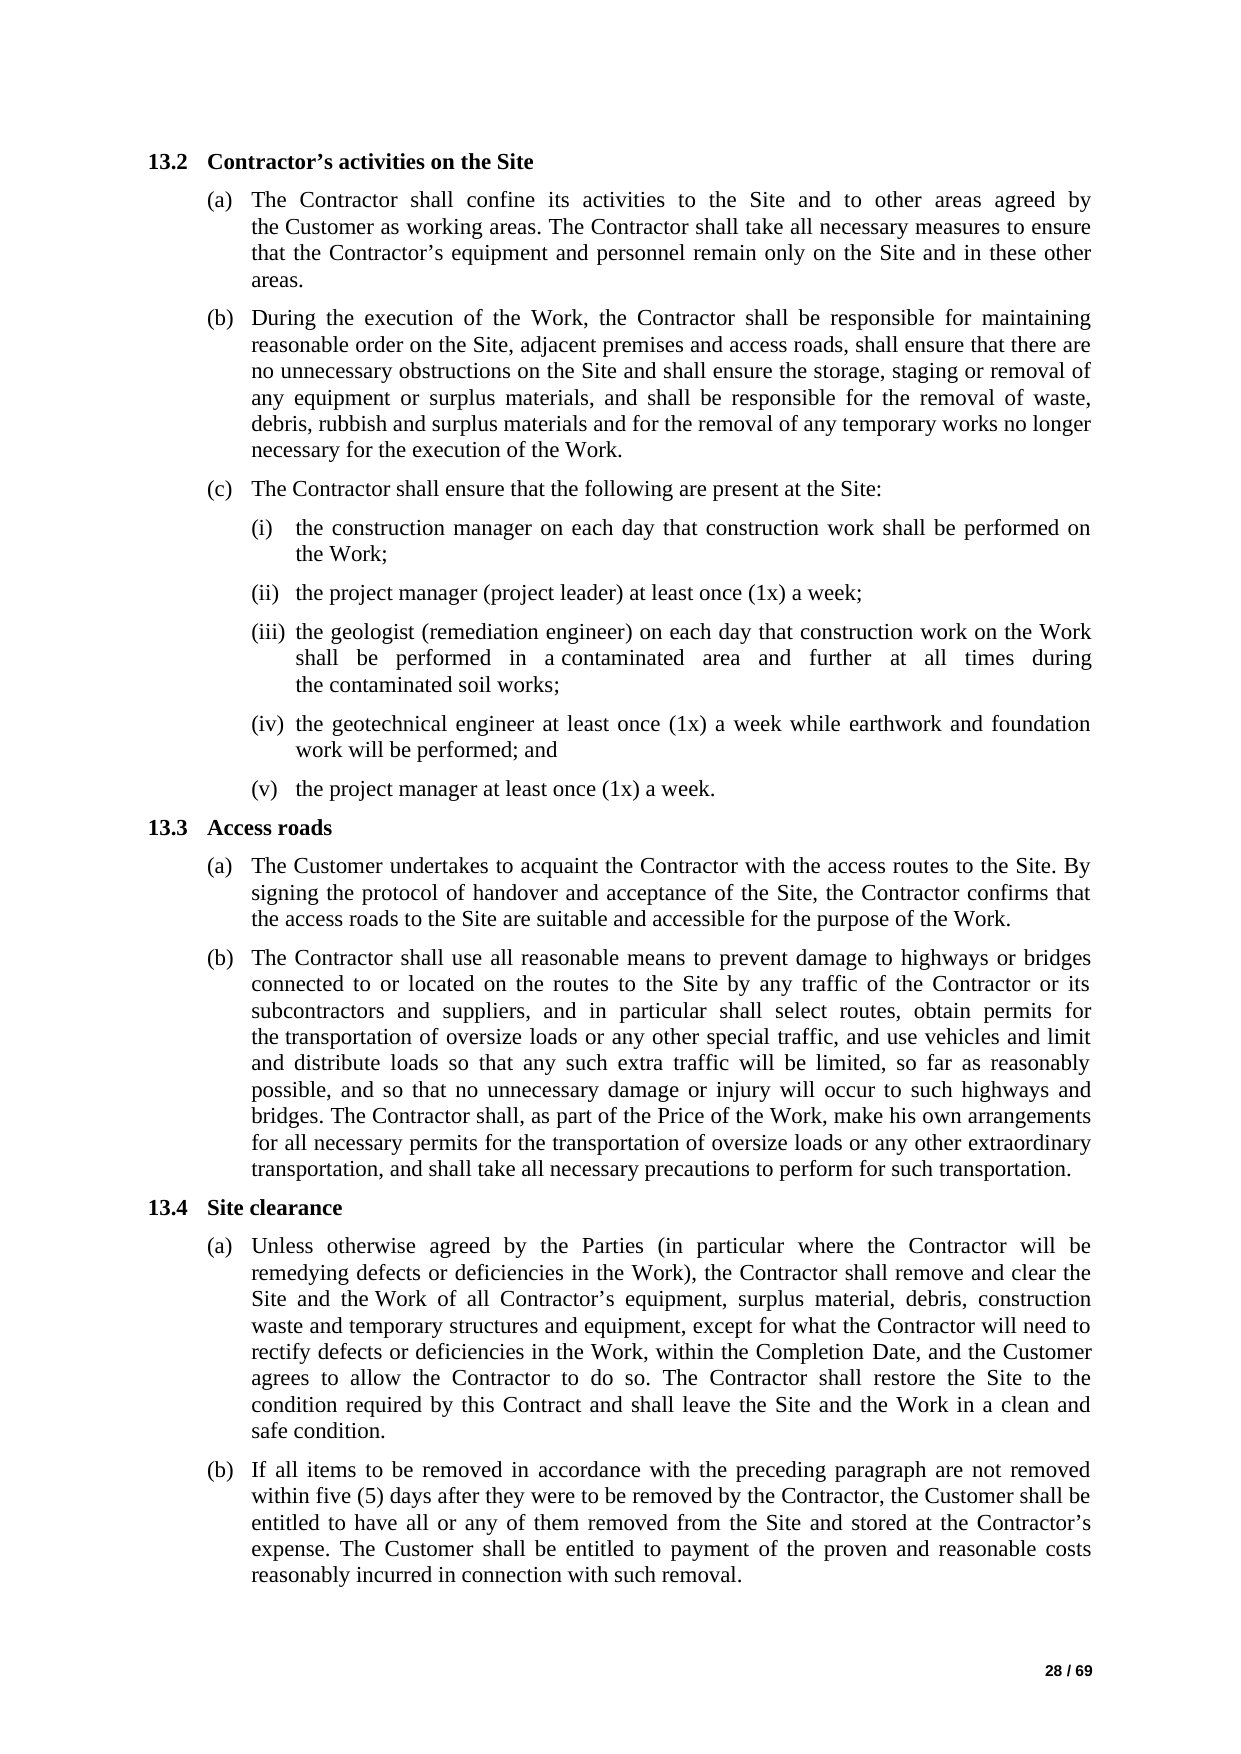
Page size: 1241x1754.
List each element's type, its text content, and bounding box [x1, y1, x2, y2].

text Access roads [148, 814, 1092, 840]
text Site clearance [148, 1194, 1092, 1220]
text The Contractor shall use all reasonable means to prevent damage to highways or bridges connected to or located on the routes to the Site by any traffic of the Contractor or its subcontractors and suppliers, and in particular shall select routes, obtain permits for the transportation of oversize loads or any other special traffic, and use vehicles and limit and distribute loads so that any such extra traffic will be limited, so far as reasonably possible, and so that no unnecessary damage or injury will occur to such highways and bridges. The Contractor shall, as part of the Price of the Work, make his own arrangements for all necessary permits for the transportation of oversize loads or any other extraordinary transportation, and shall take all necessary precautions to perform for such transportation. [207, 944, 1092, 1181]
text Contractor’s activities on the Site [148, 148, 1092, 174]
text During the execution of the Work, the Contractor shall be responsible for maintaining reasonable order on the Site, adjacent premises and access roads, shall ensure that there are no unnecessary obstructions on the Site and shall ensure the storage, staging or removal of any equipment or surplus materials, and shall be responsible for the removal of waste, debris, rubbish and surplus materials and for the removal of any temporary works no longer necessary for the execution of the Work. [207, 304, 1092, 463]
text the geologist (remediation engineer) on each day that construction work on the Work shall be performed in a contaminated area and further at all times during the contaminated soil works; [251, 618, 1092, 697]
text the project manager (project leader) at least once (1x) a week; [251, 579, 1092, 606]
text the project manager at least once (1x) a week. [251, 775, 1092, 801]
text The Customer undertakes to acquaint the Contractor with the access routes to the Site. By signing the protocol of handover and acceptance of the Site, the Contractor confirms that the access roads to the Site are suitable and accessible for the purpose of the Work. [207, 852, 1092, 932]
text The Contractor shall ensure that the following are present at the Site: [207, 475, 1092, 501]
text the geotechnical engineer at least once (1x) a week while earthwork and foundation work will be performed; and [251, 709, 1092, 762]
text the construction manager on each day that construction work shall be performed on the Work; [251, 514, 1092, 567]
text The Contractor shall confine its activities to the Site and to other areas agreed by the Customer as working areas. The Contractor shall take all necessary measures to ensure that the Contractor’s equipment and personnel remain only on the Site and in these other areas. [207, 187, 1092, 292]
text If all items to be removed in accordance with the preceding paragraph are not removed within five (5) days after they were to be removed by the Contractor, the Customer shall be entitled to have all or any of them removed from the Site and stored at the Contractor’s expense. The Customer shall be entitled to payment of the proven and reasonable costs reasonably incurred in connection with such removal. [207, 1456, 1092, 1588]
text Unless otherwise agreed by the Parties (in particular where the Contractor will be remedying defects or deficiencies in the Work), the Contractor shall remove and clear the Site and the Work of all Contractor’s equipment, surplus material, debris, construction waste and temporary structures and equipment, except for what the Contractor will need to rectify defects or deficiencies in the Work, within the Completion Date, and the Customer agrees to allow the Contractor to do so. The Contractor shall restore the Site to the condition required by this Contract and shall leave the Site and the Work in a clean and safe condition. [207, 1233, 1092, 1443]
